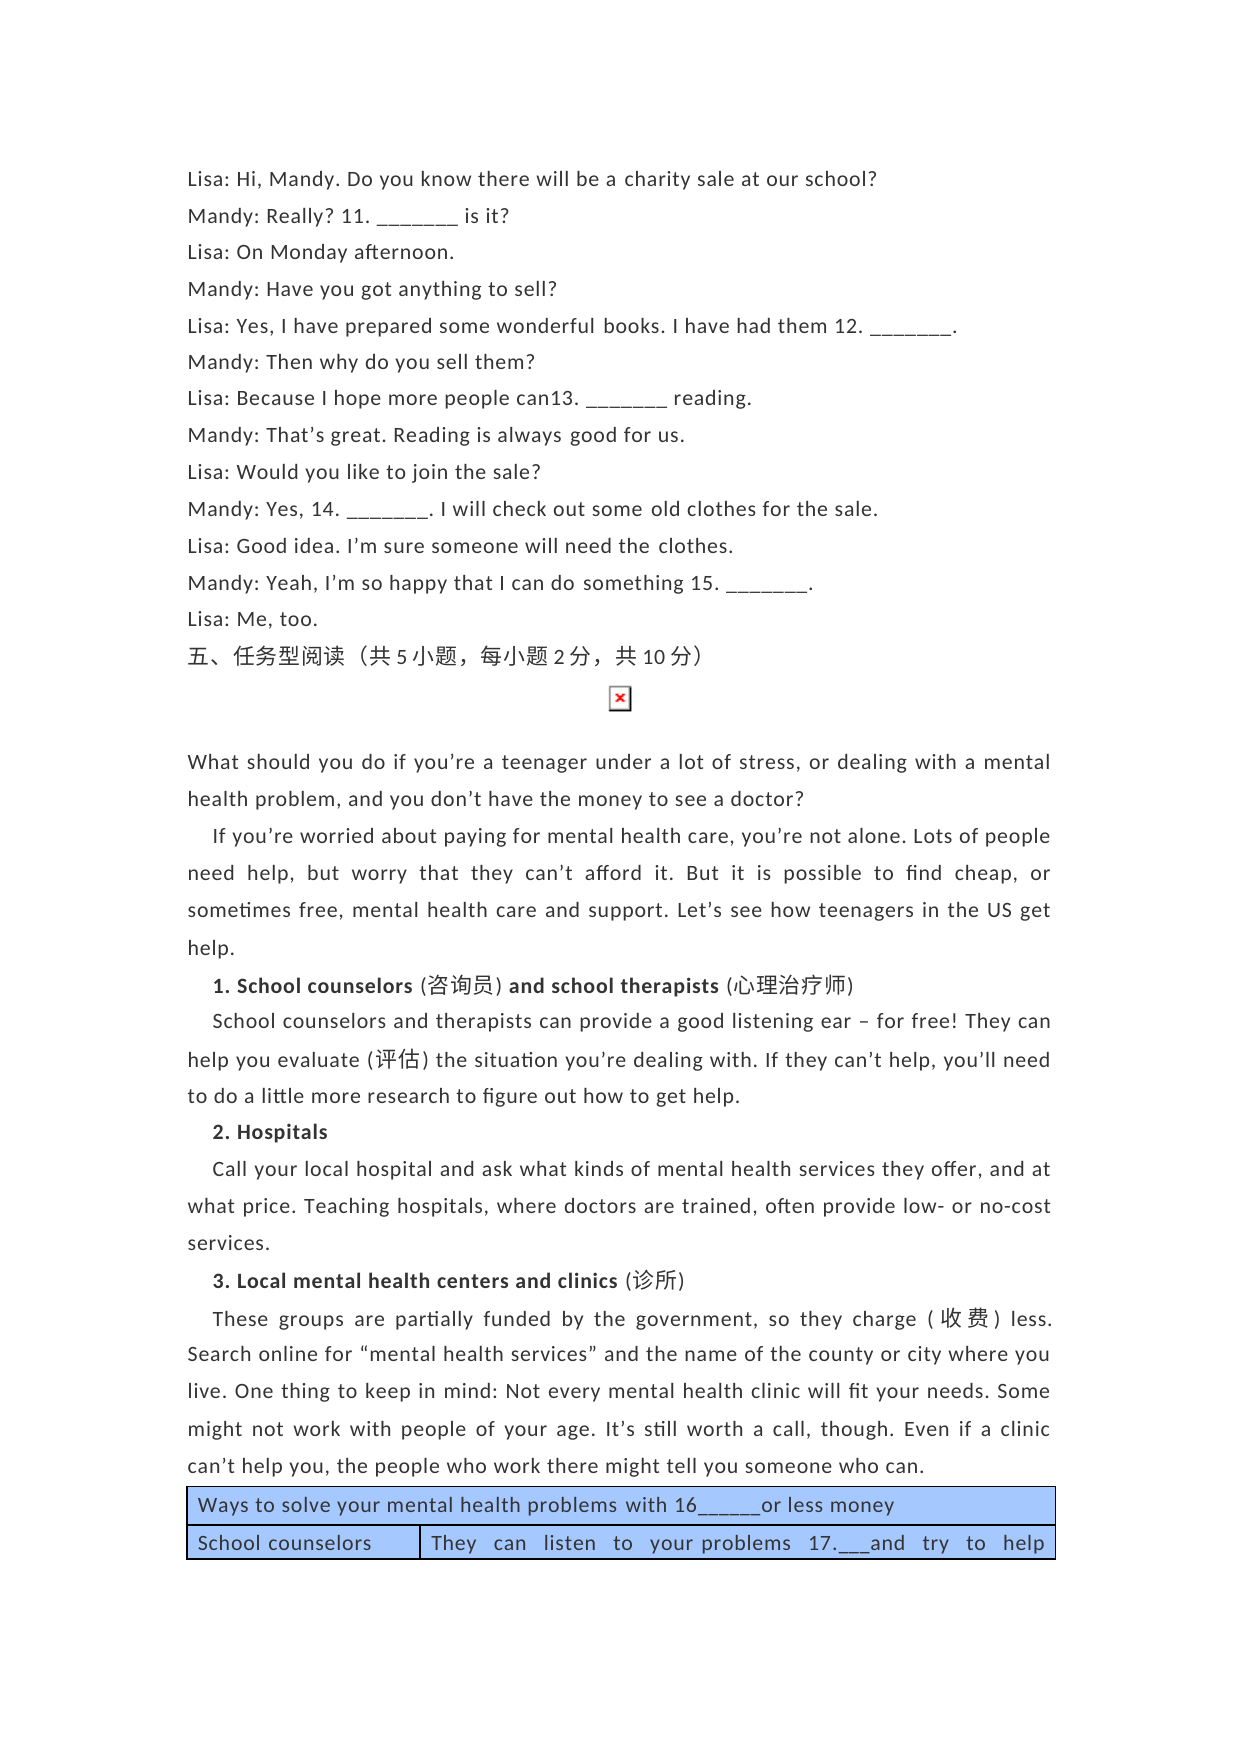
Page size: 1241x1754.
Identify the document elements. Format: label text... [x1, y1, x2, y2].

text Lisa: Hi, Mandy. Do you know there will be a charity sale at our school? [187, 162, 1053, 194]
text Call your local hospital and ask what kinds of mental health services they offer, and at what price. Teaching hospitals, where doctors are trained, often provide low- or no-cost services. [187, 1152, 1053, 1259]
text Lisa: Because I hope more people can13. _______ reading. [187, 382, 1053, 414]
text If you’re worried about paying for mental health care, you’re not alone. Lots of people need help, but worry that they can’t afford it. But it is possible to find cheap, or sometimes free, mental health care and support. Let’s see how teenagers in the US get help. [187, 819, 1053, 963]
text Lisa: Good idea. I’m sure someone will need the clothes. [187, 528, 1053, 561]
text School counselors and therapists can provide a good listening ear – for free! They can help you evaluate (评估) the situation you’re dealing with. If they can’t help, you’ll need to do a little more research to figure out how to get help. [187, 1004, 1053, 1111]
text Mandy: Then why do you sell them? [187, 345, 1053, 378]
text 3. Local mental health centers and clinics (诊所) [678, 1263, 1053, 1295]
text Mandy: Yes, 14. _______. I will check out some old clothes for the sale. [187, 491, 1053, 524]
text Lisa: Yes, I have prepared some wonderful books. I have had them 12. _______. [187, 308, 1053, 341]
text Mandy: That’s great. Reading is always good for us. [187, 418, 1053, 451]
text Mandy: Have you got anything to sell? [187, 272, 1053, 304]
text Lisa: On Monday afternoon. [187, 235, 1053, 268]
table_header Ways to solve your mental health problems with 16______or less money [188, 1487, 1055, 1524]
text 2. Hospitals [187, 1115, 1053, 1148]
text These groups are partially funded by the government, so they charge (收费) less. Search online for “mental health services” and the name of the county or city where you live. One thing to keep in mind: Not every mental health clinic will fit your needs. Some might not work with people of your age. It’s still worth a call, though. Even if a clinic can’t help you, the people who work there might tell you someone who can. [187, 1300, 1053, 1482]
text 五、任务型阅读（共5小题，每小题2分，共10分） [187, 638, 1053, 671]
text What should you do if you’re a teenager under a lot of stress, or dealing with a mental health problem, and you don’t have the money to see a doctor? [187, 756, 1053, 815]
text Lisa: Me, too. [187, 602, 1053, 634]
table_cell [188, 1526, 419, 1558]
text Mandy: Really? 11. _______ is it? [187, 199, 1053, 231]
text 1. School counselors (咨询员) and school therapists (心理治疗师) [187, 967, 1053, 1000]
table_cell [421, 1526, 1055, 1558]
text 3. Local mental health centers and clinics (诊所) [187, 1263, 633, 1295]
picture [595, 675, 645, 726]
text Lisa: Would you like to join the sale? [187, 455, 1053, 487]
text Mandy: Yeah, I’m so happy that I can do something 15. _______. [187, 565, 1053, 598]
